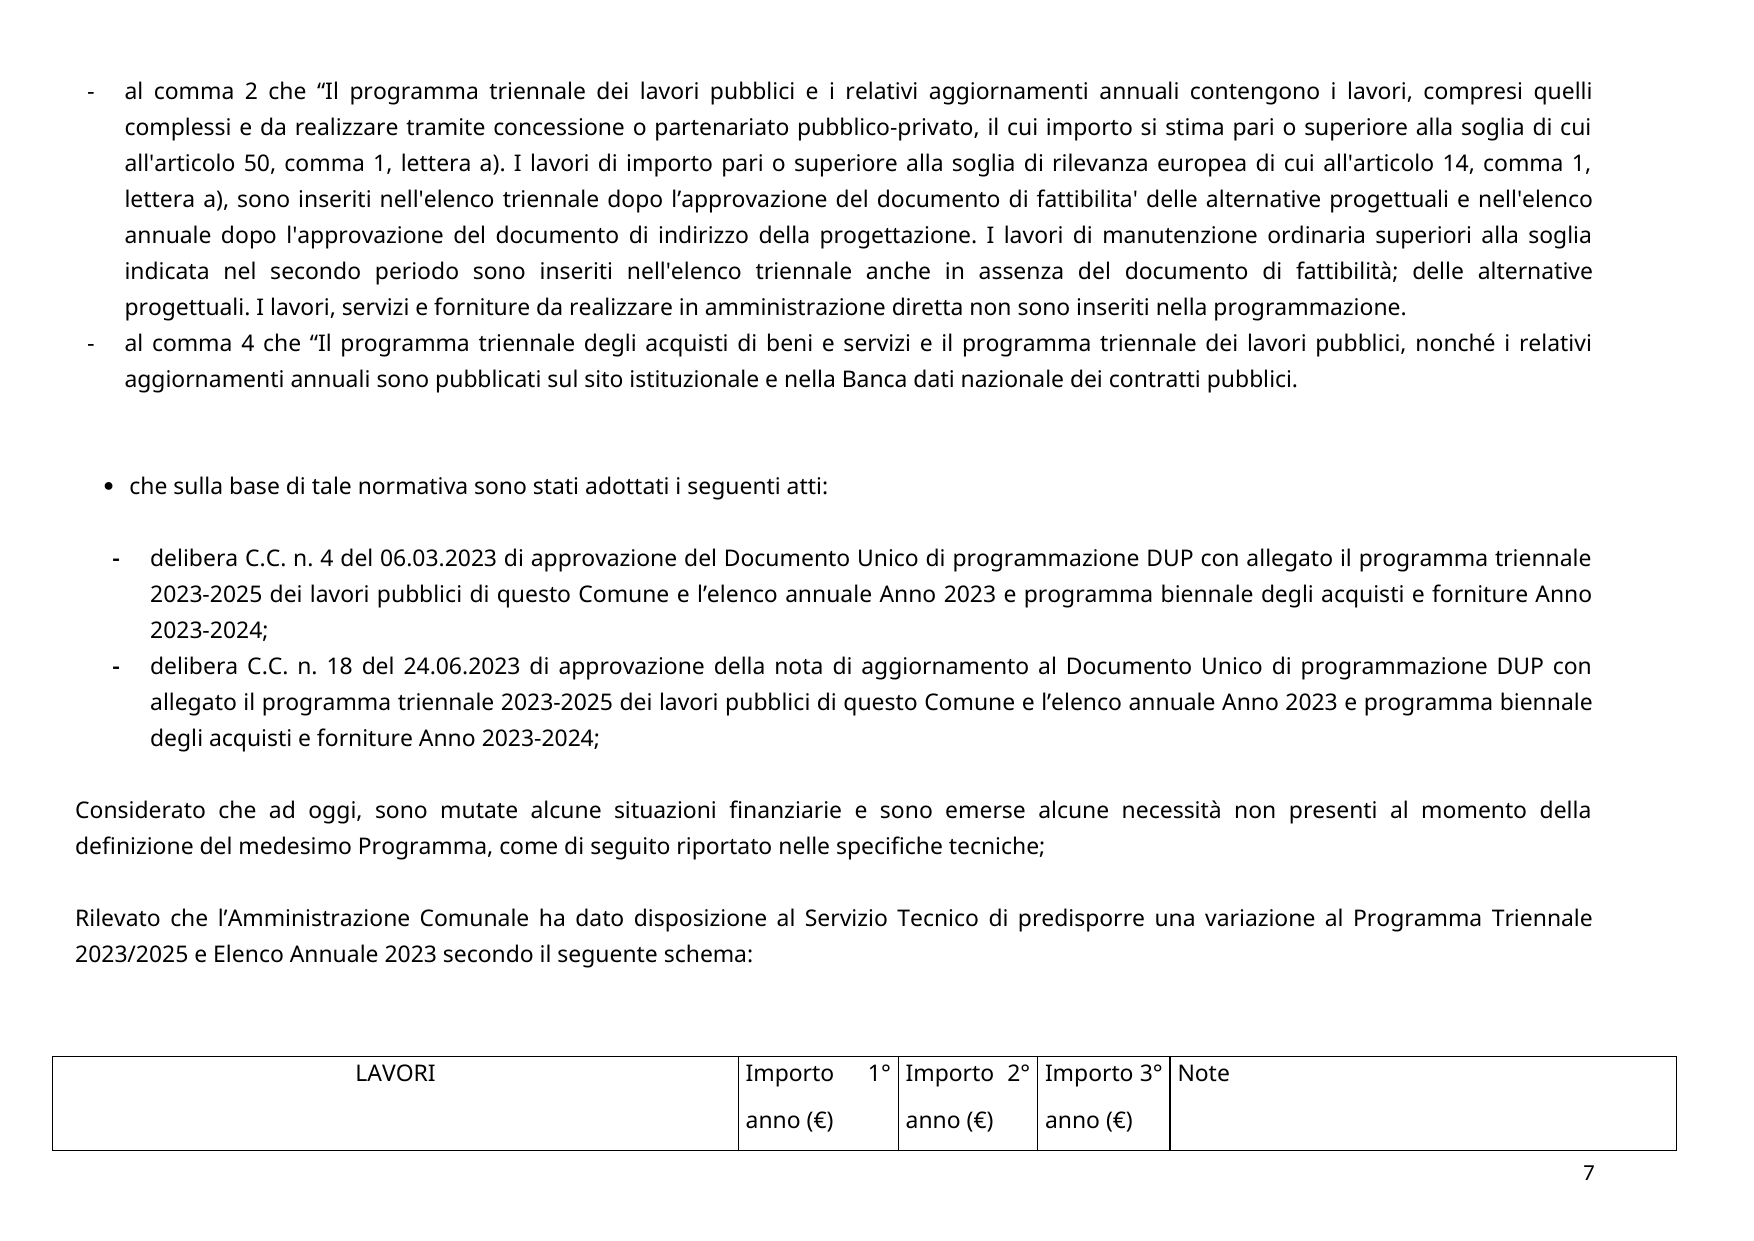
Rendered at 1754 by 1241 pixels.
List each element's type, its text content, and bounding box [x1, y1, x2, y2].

list che sulla base di tale normativa sono stati adottati i seguenti atti: [104, 470, 1594, 502]
list al comma 2 che “Il programma triennale dei lavori pubblici e i relativi aggiornamenti annuali contengono i lavori, compresi quelli complessi e da realizzare tramite concessione o partenariato pubblico-privato, il cui importo si stima pari o superiore alla soglia di cui all'articolo 50, comma 1, lettera a). I lavori di importo pari o superiore alla soglia di rilevanza europea di cui all'articolo 14, comma 1, lettera a), sono inseriti nell'elenco triennale dopo l’approvazione del documento di fattibilita' delle alternative progettuali e nell'elenco annuale dopo l'approvazione del documento di indirizzo della progettazione. I lavori di manutenzione ordinaria superiori alla soglia indicata nel secondo periodo sono inseriti nell'elenco triennale anche in assenza del documento di fattibilità; delle alternative progettuali. I lavori, servizi e forniture da realizzare in amministrazione diretta non sono inseriti nella programmazione. [87, 75, 1594, 322]
table_header LAVORI [53, 1057, 738, 1150]
list al comma 4 che “Il programma triennale degli acquisti di beni e servizi e il programma triennale dei lavori pubblici, nonché i relativi aggiornamenti annuali sono pubblicati sul sito istituzionale e nella Banca dati nazionale dei contratti pubblici. [87, 327, 1594, 394]
table_header Importo 3° anno (€) [1038, 1057, 1169, 1150]
text Considerato che ad oggi, sono mutate alcune situazioni finanziarie e sono emerse alcune necessità non presenti al momento della definizione del medesimo Programma, come di seguito riportato nelle specifiche tecniche; [75, 794, 1594, 861]
list delibera C.C. n. 18 del 24.06.2023 di approvazione della nota di aggiornamento al Documento Unico di programmazione DUP con allegato il programma triennale 2023-2025 dei lavori pubblici di questo Comune e l’elenco annuale Anno 2023 e programma biennale degli acquisti e forniture Anno 2023-2024; [112, 650, 1594, 753]
list delibera C.C. n. 4 del 06.03.2023 di approvazione del Documento Unico di programmazione DUP con allegato il programma triennale 2023-2025 dei lavori pubblici di questo Comune e l’elenco annuale Anno 2023 e programma biennale degli acquisti e forniture Anno 2023-2024; [112, 542, 1594, 645]
table_header Note [1171, 1057, 1676, 1150]
table_header Importo 2° anno (€) [899, 1057, 1037, 1150]
table_header Importo 1° anno (€) [739, 1057, 898, 1150]
text Rilevato che l’Amministrazione Comunale ha dato disposizione al Servizio Tecnico di predisporre una variazione al Programma Triennale 2023/2025 e Elenco Annuale 2023 secondo il seguente schema: [75, 902, 1594, 969]
